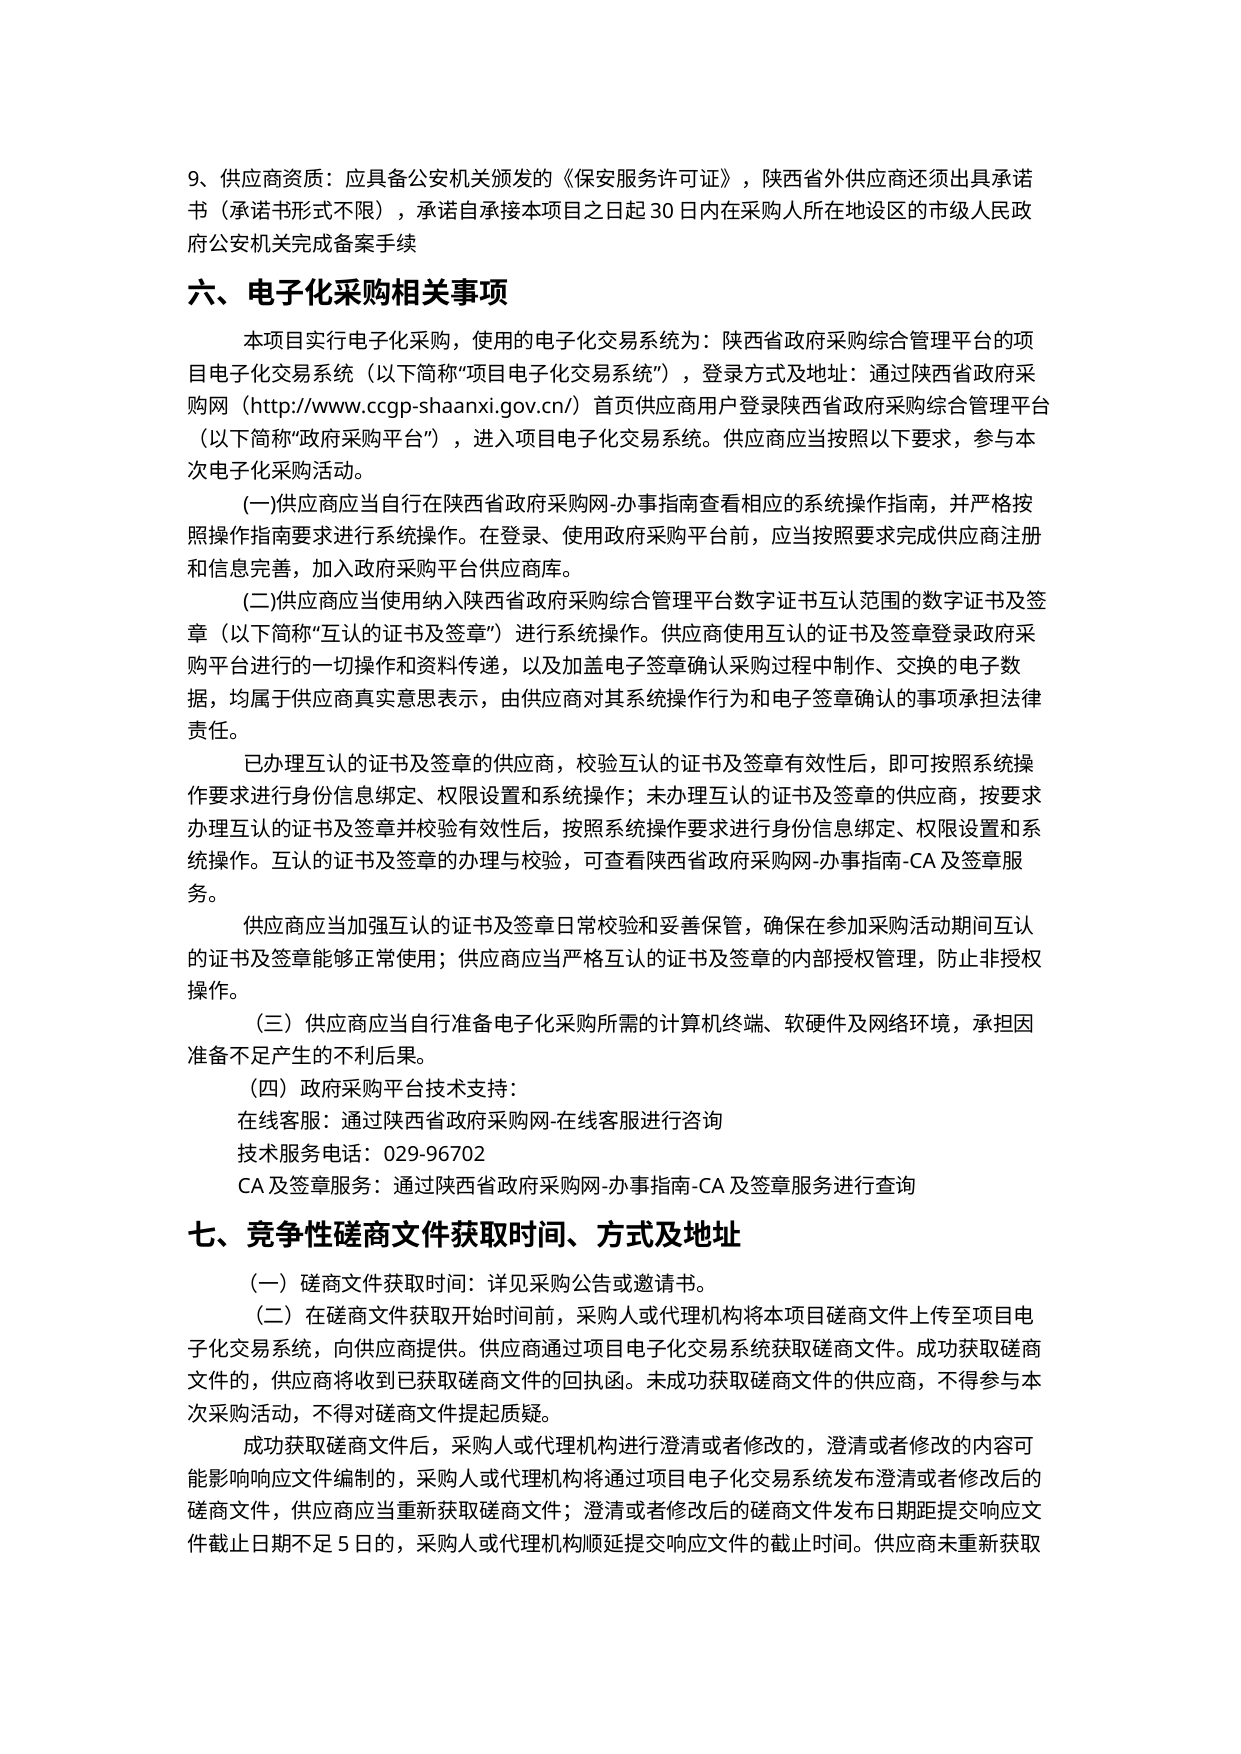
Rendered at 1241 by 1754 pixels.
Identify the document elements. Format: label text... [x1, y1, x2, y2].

text 在线客服：通过陕西省政府采购网-在线客服进行咨询 [187, 1104, 1053, 1137]
text (一)供应商应当自行在陕西省政府采购网-办事指南查看相应的系统操作指南，并严格按照操作指南要求进行系统操作。在登录、使用政府采购平台前，应当按照要求完成供应商注册和信息完善，加入政府采购平台供应商库。 [187, 487, 1053, 584]
text CA及签章服务：通过陕西省政府采购网-办事指南-CA及签章服务进行查询 [187, 1169, 1053, 1202]
text 已办理互认的证书及签章的供应商，校验互认的证书及签章有效性后，即可按照系统操作要求进行身份信息绑定、权限设置和系统操作；未办理互认的证书及签章的供应商，按要求办理互认的证书及签章并校验有效性后，按照系统操作要求进行身份信息绑定、权限设置和系统操作。互认的证书及签章的办理与校验，可查看陕西省政府采购网-办事指南-CA及签章服务。 [187, 747, 1053, 909]
text 技术服务电话：029-96702 [187, 1137, 1053, 1169]
text （一）磋商文件获取时间：详见采购公告或邀请书。 [187, 1267, 1053, 1299]
text （三）供应商应当自行准备电子化采购所需的计算机终端、软硬件及网络环境，承担因准备不足产生的不利后果。 [187, 1007, 1053, 1072]
text (二)供应商应当使用纳入陕西省政府采购综合管理平台数字证书互认范围的数字证书及签章（以下简称“互认的证书及签章”）进行系统操作。供应商使用互认的证书及签章登录政府采购平台进行的一切操作和资料传递，以及加盖电子签章确认采购过程中制作、交换的电子数据，均属于供应商真实意思表示，由供应商对其系统操作行为和电子签章确认的事项承担法律责任。 [187, 584, 1053, 747]
text （四）政府采购平台技术支持： [187, 1072, 1053, 1104]
text 本项目实行电子化采购，使用的电子化交易系统为：陕西省政府采购综合管理平台的项目电子化交易系统（以下简称“项目电子化交易系统”），登录方式及地址：通过陕西省政府采购网（http://www.ccgp-shaanxi.gov.cn/）首页供应商用户登录陕西省政府采购综合管理平台（以下简称“政府采购平台”），进入项目电子化交易系统。供应商应当按照以下要求，参与本次电子化采购活动。 [187, 324, 1053, 487]
text 供应商应当加强互认的证书及签章日常校验和妥善保管，确保在参加采购活动期间互认的证书及签章能够正常使用；供应商应当严格互认的证书及签章的内部授权管理，防止非授权操作。 [187, 909, 1053, 1007]
text 六、电子化采购相关事项 [187, 259, 1053, 324]
text （二）在磋商文件获取开始时间前，采购人或代理机构将本项目磋商文件上传至项目电子化交易系统，向供应商提供。供应商通过项目电子化交易系统获取磋商文件。成功获取磋商文件的，供应商将收到已获取磋商文件的回执函。未成功获取磋商文件的供应商，不得参与本次采购活动，不得对磋商文件提起质疑。 [187, 1299, 1053, 1429]
text 9、供应商资质：应具备公安机关颁发的《保安服务许可证》，陕西省外供应商还须出具承诺书（承诺书形式不限），承诺自承接本项目之日起30日内在采购人所在地设区的市级人民政府公安机关完成备案手续 [187, 162, 1053, 259]
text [187, 1429, 1053, 1559]
text 七、竞争性磋商文件获取时间、方式及地址 [187, 1202, 1053, 1267]
